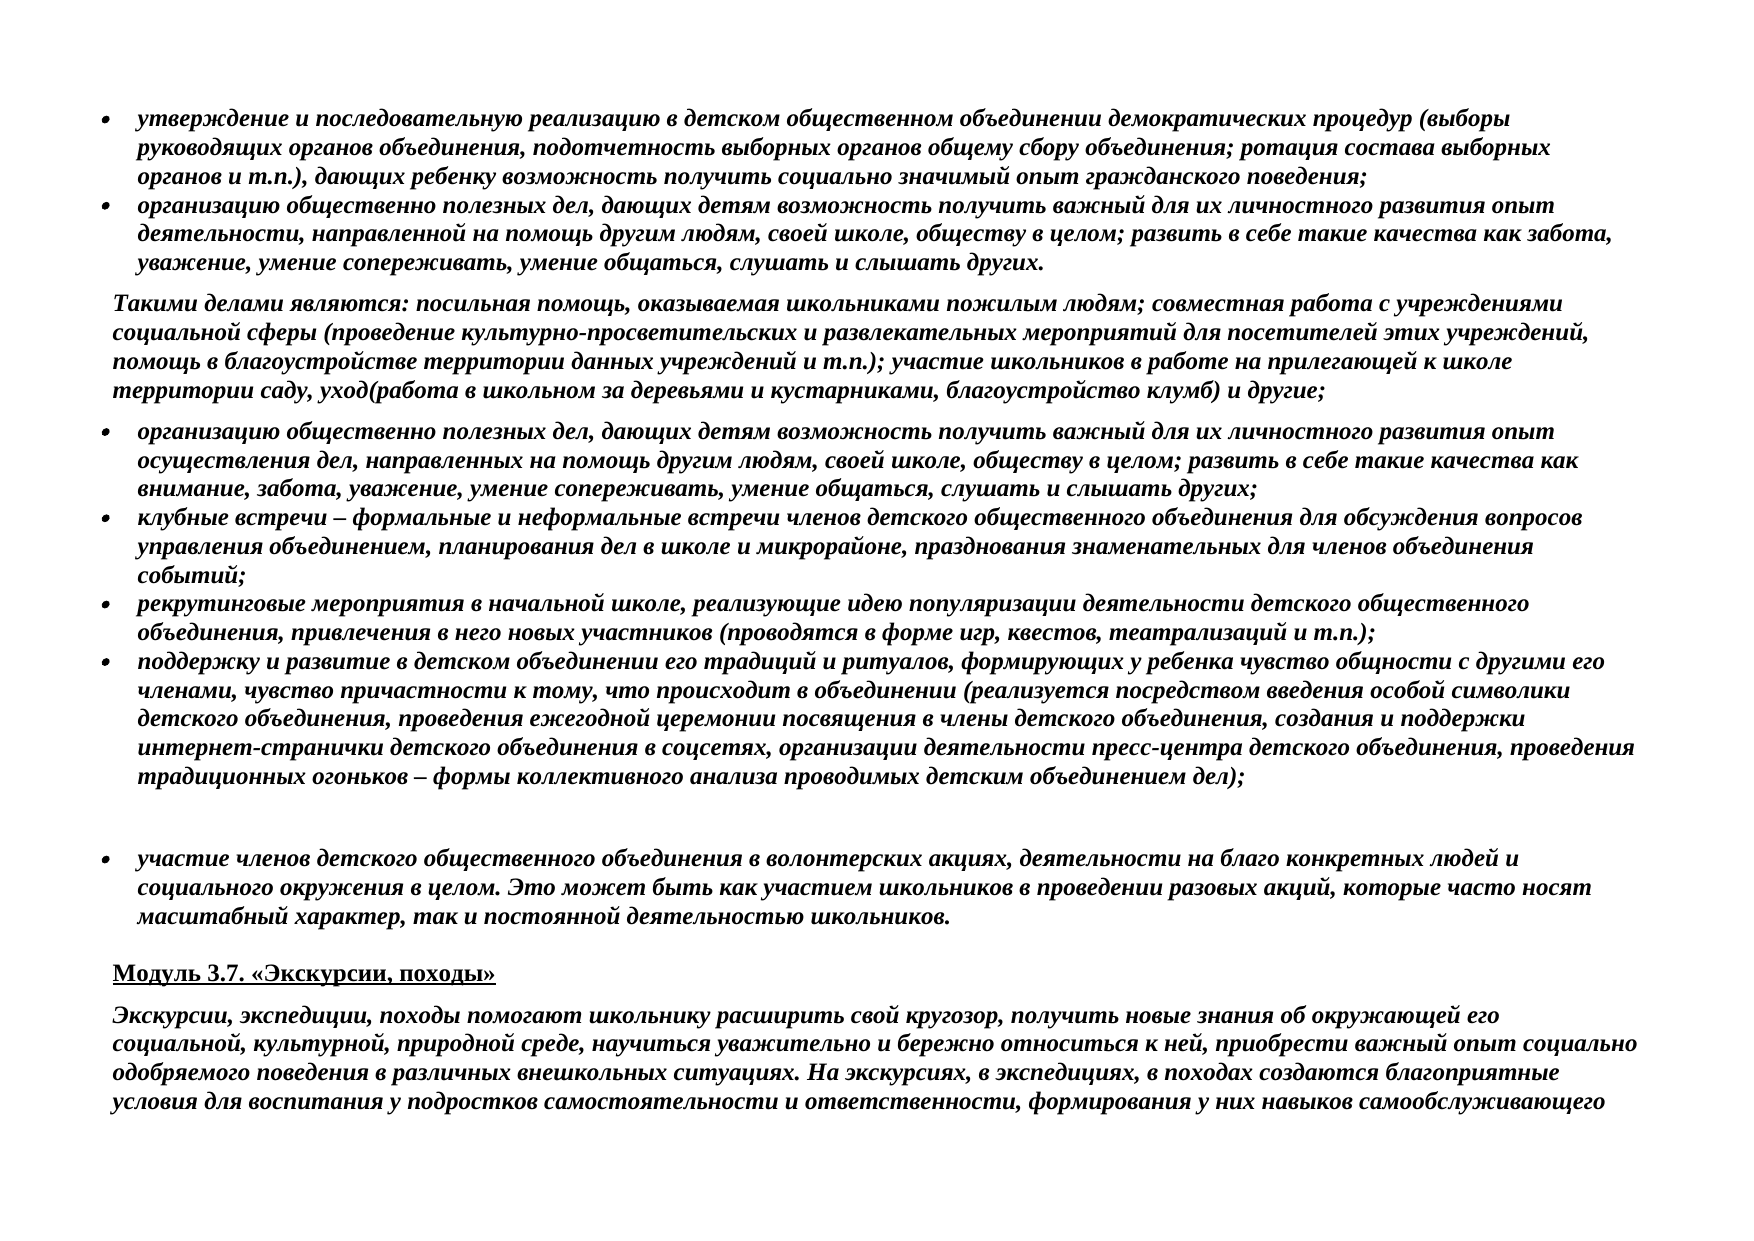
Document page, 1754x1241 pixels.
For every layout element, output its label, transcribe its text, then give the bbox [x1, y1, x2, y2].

list рекрутинговые мероприятия в начальной школе, реализующие идею популяризации деятельности детского общественного объединения, привлечения в него новых участников (проводятся в форме игр, квестов, театрализаций и т.п.); [100, 588, 1641, 646]
list участие членов детского общественного объединения в волонтерских акциях, деятельности на благо конкретных людей и социального окружения в целом. Это может быть как участием школьников в проведении разовых акций, которые часто носят масштабный характер, так и постоянной деятельностью школьников. [100, 843, 1641, 930]
text Модуль 3.7. «Экскурсии, походы» [112, 958, 1641, 987]
list организацию общественно полезных дел, дающих детям возможность получить важный для их личностного развития опыт деятельности, направленной на помощь другим людям, своей школе, обществу в целом; развить в себе такие качества как забота, уважение, умение сопереживать, умение общаться, слушать и слышать других. [100, 190, 1641, 276]
list организацию общественно полезных дел, дающих детям возможность получить важный для их личностного развития опыт осуществления дел, направленных на помощь другим людям, своей школе, обществу в целом; развить в себе такие качества как внимание, забота, уважение, умение сопереживать, умение общаться, слушать и слышать других; [100, 416, 1641, 502]
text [112, 1000, 1641, 1115]
text Такими делами являются: посильная помощь, оказываемая школьниками пожилым людям; совместная работа с учреждениями социальной сферы (проведение культурно-просветительских и развлекательных мероприятий для посетителей этих учреждений, помощь в благоустройстве территории данных учреждений и т.п.); участие школьников в работе на прилегающей к школе территории саду, уход(работа в школьном за деревьями и кустарниками, благоустройство клумб) и другие; [112, 288, 1641, 403]
list утверждение и последовательную реализацию в детском общественном объединении демократических процедур (выборы руководящих органов объединения, подотчетность выборных органов общему сбору объединения; ротация состава выборных органов и т.п.), дающих ребенку возможность получить социально значимый опыт гражданского поведения; [100, 103, 1641, 190]
list поддержку и развитие в детском объединении его традиций и ритуалов, формирующих у ребенка чувство общности с другими его членами, чувство причастности к тому, что происходит в объединении (реализуется посредством введения особой символики детского объединения, проведения ежегодной церемонии посвящения в члены детского объединения, создания и поддержки интернет-странички детского объединения в соцсетях, организации деятельности пресс-центра детского объединения, проведения традиционных огоньков – формы коллективного анализа проводимых детским объединением дел); [100, 646, 1641, 790]
list клубные встречи – формальные и неформальные встречи членов детского общественного объединения для обсуждения вопросов управления объединением, планирования дел в школе и микрорайоне, празднования знаменательных для членов объединения событий; [100, 502, 1641, 588]
